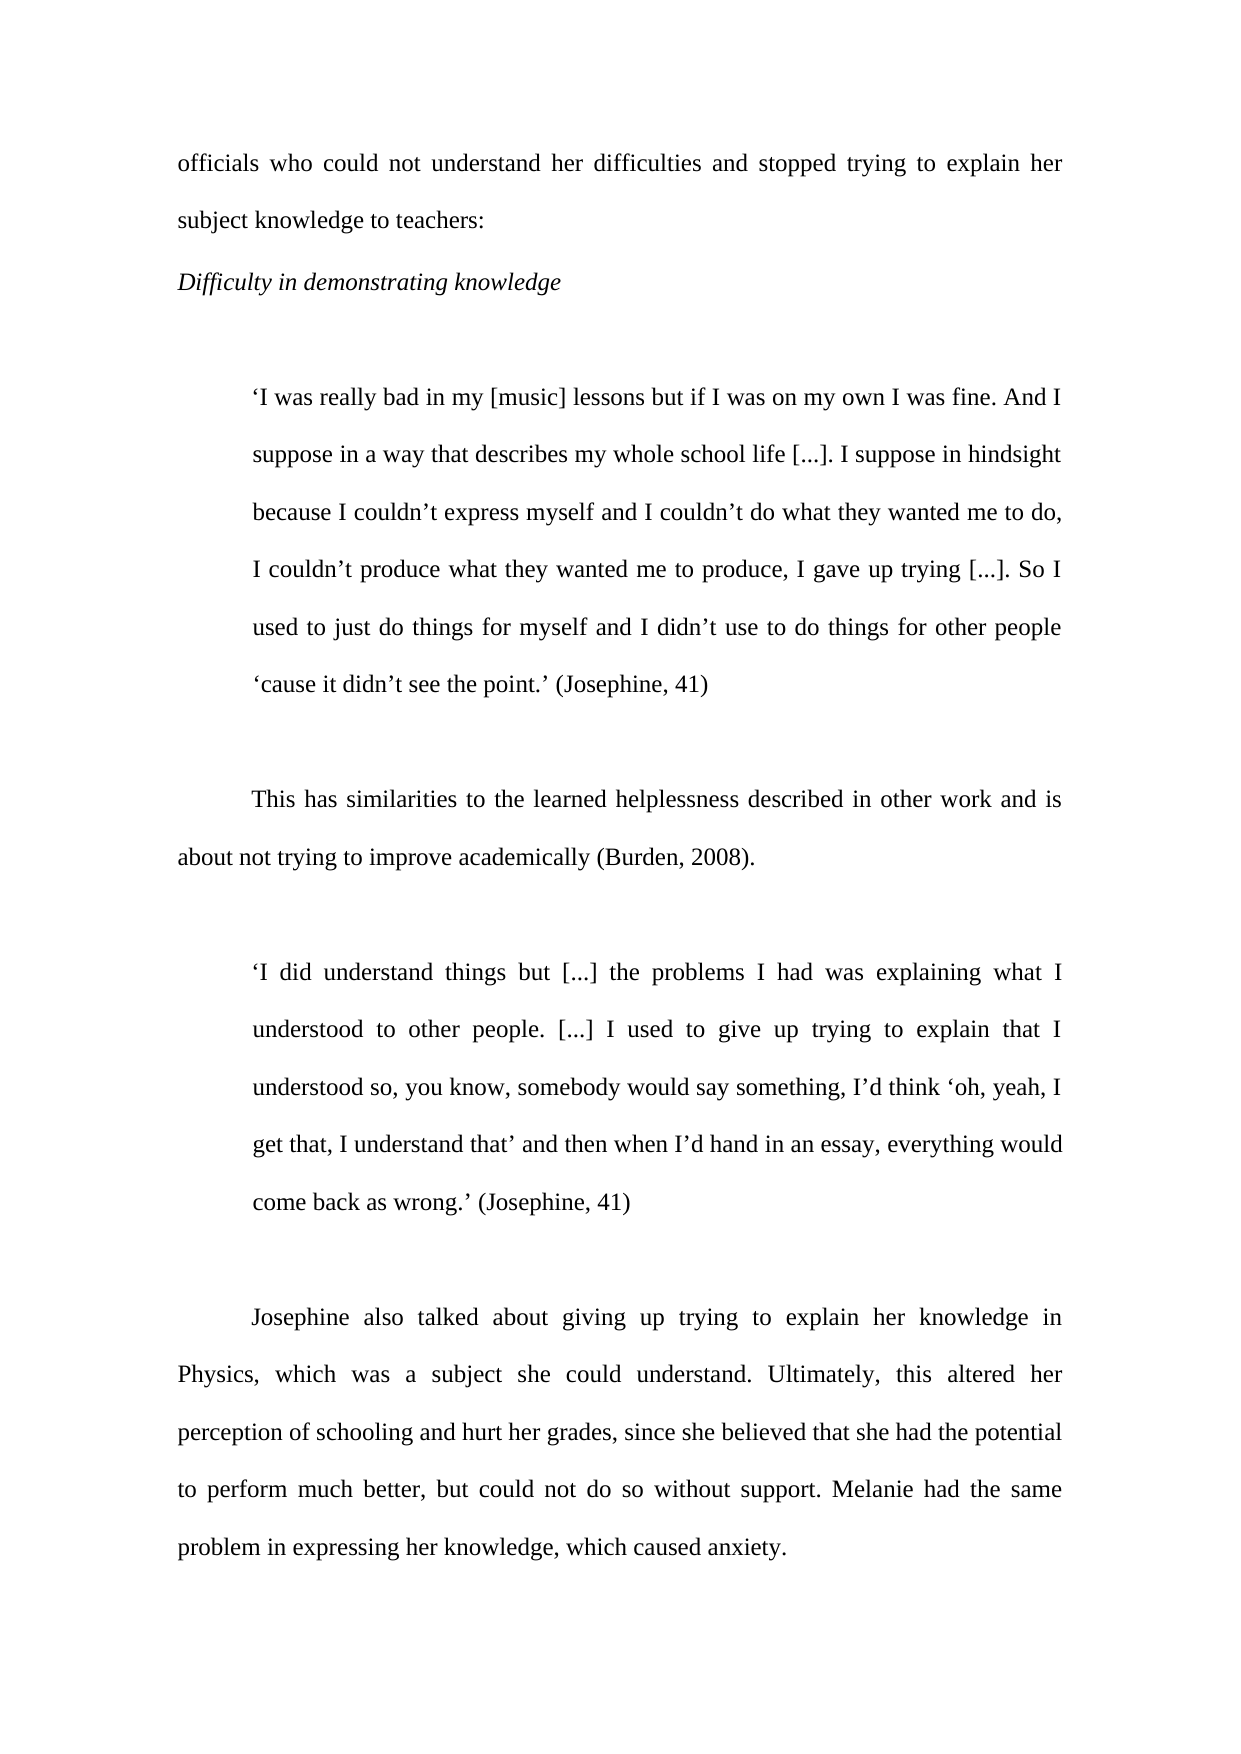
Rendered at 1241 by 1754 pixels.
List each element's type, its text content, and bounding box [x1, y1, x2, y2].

text ‘I did understand things but [...] the problems I had was explaining what I understood to other people. [...] I used to give up trying to explain that I understood so, you know, somebody would say something, I’d think ‘oh, yeah, I get that, I understand that’ and then when I’d hand in an essay, everything would come back as wrong.’ (Josephine, 41) [251, 957, 1063, 1216]
text Josephine also talked about giving up trying to explain her knowledge in Physics, which was a subject she could understand. Ultimately, this altered her perception of schooling and hurt her grades, since she believed that she had the potential to perform much better, but could not do so without support. Melanie had the same problem in expressing her knowledge, which caused anxiety. [177, 1302, 1063, 1561]
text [177, 148, 1063, 234]
subtitle Difficulty in demonstrating knowledge [177, 267, 1063, 296]
text ‘I was really bad in my [music] lessons but if I was on my own I was fine. And I suppose in a way that describes my whole school life [...]. I suppose in hindsight because I couldn’t express myself and I couldn’t do what they wanted me to do, I couldn’t produce what they wanted me to produce, I gave up trying [...]. So I used to just do things for myself and I didn’t use to do things for other people ‘cause it didn’t see the point.’ (Josephine, 41) [251, 382, 1063, 698]
text This has similarities to the learned helplessness described in other work and is about not trying to improve academically (Burden, 2008). [177, 784, 1063, 871]
